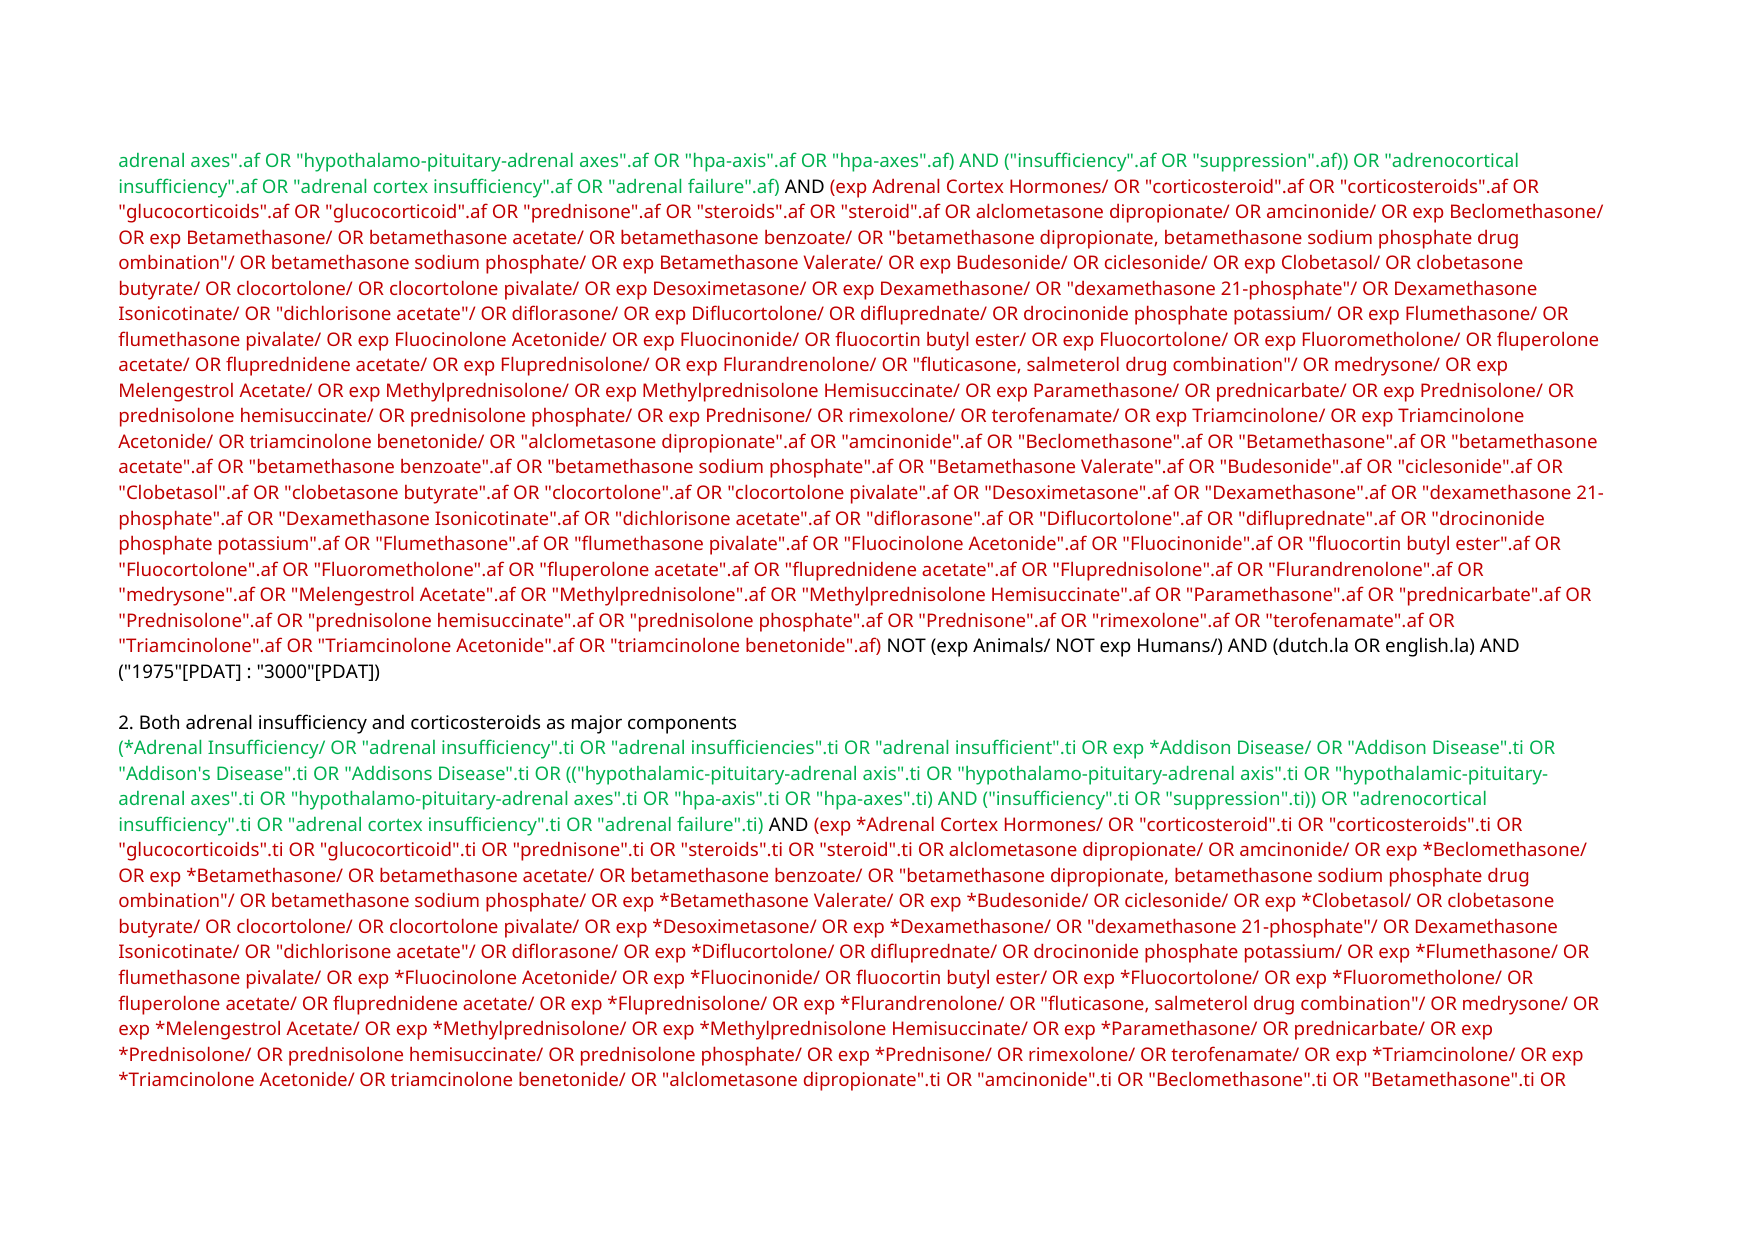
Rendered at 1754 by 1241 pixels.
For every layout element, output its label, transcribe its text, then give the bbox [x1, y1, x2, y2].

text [118, 148, 1606, 683]
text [118, 734, 1606, 1092]
text 2. Both adrenal insufficiency and corticosteroids as major components [118, 709, 1606, 734]
